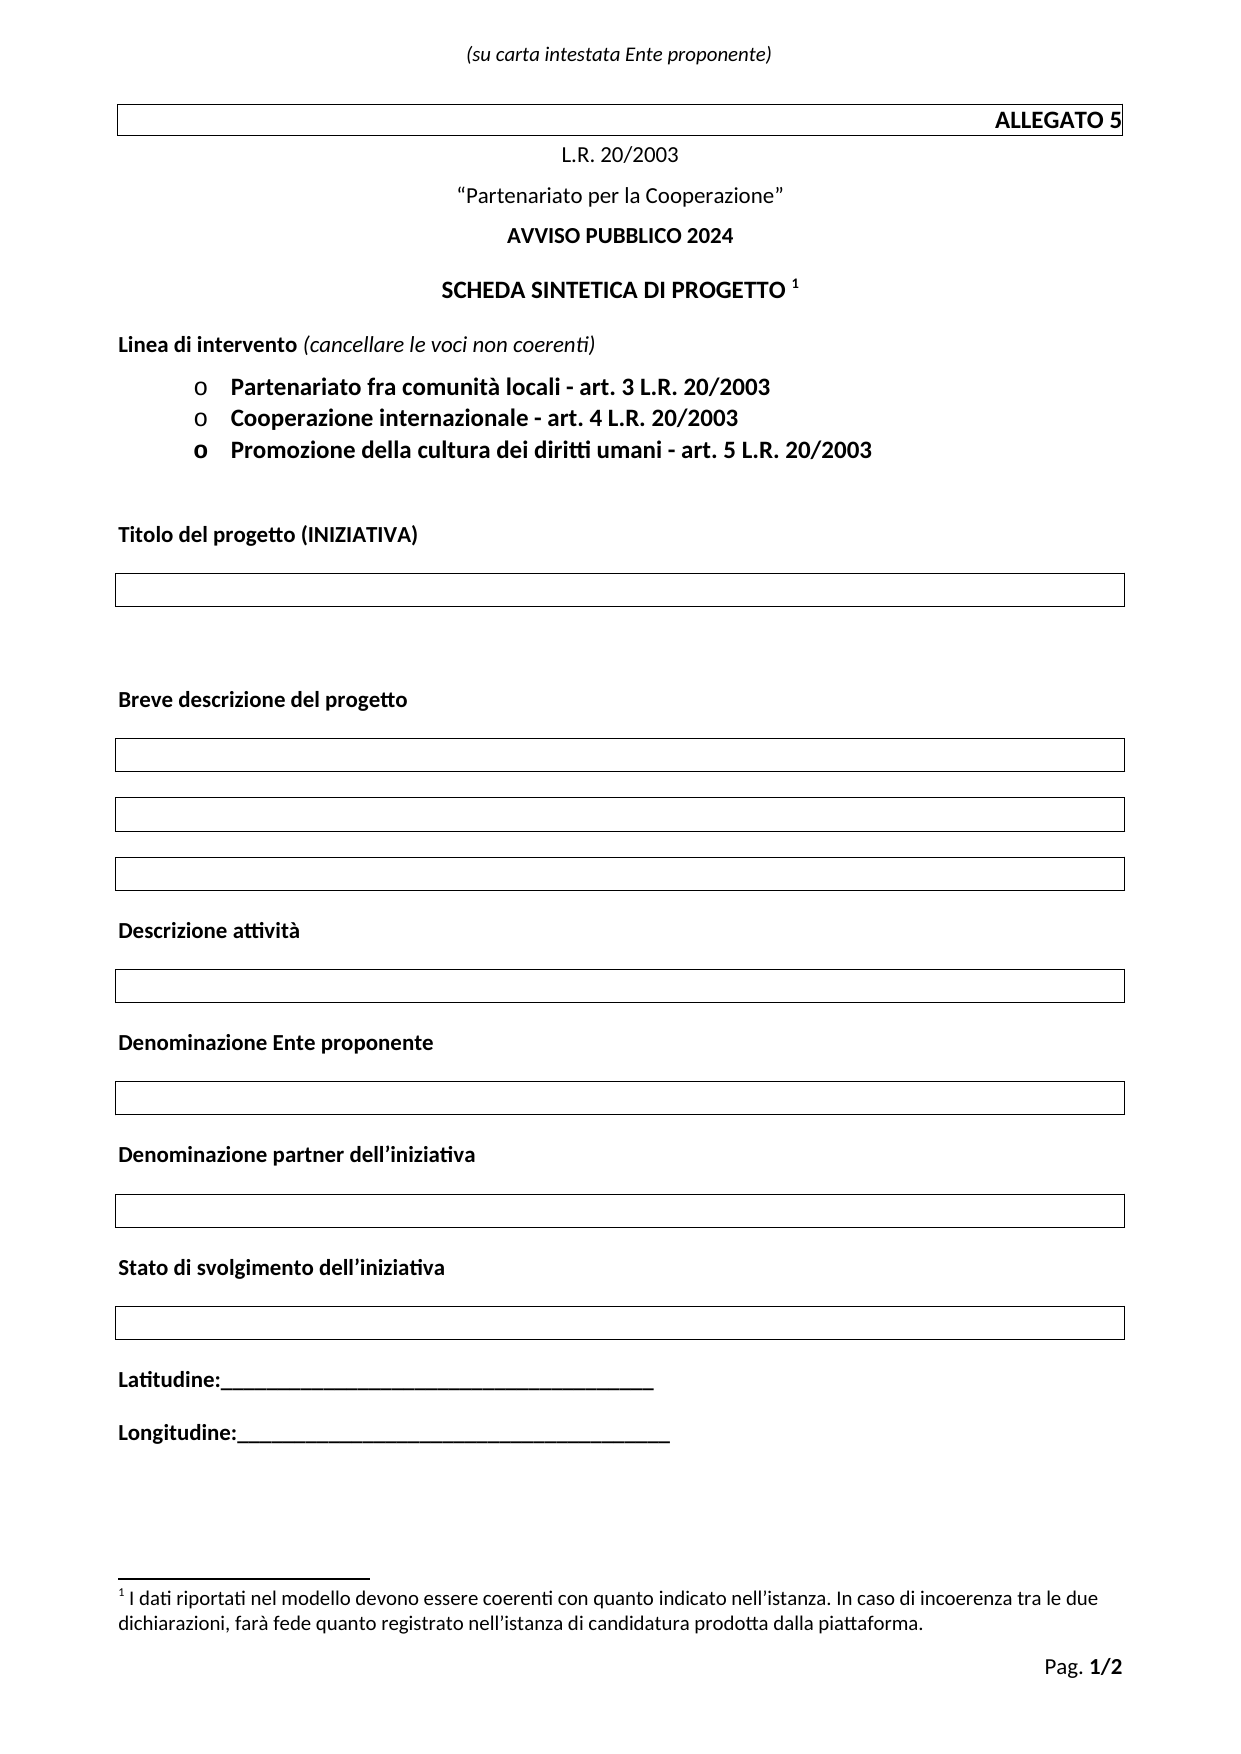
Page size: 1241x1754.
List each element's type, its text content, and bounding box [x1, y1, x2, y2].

text AVVISO PUBBLICO 2024 [118, 222, 1122, 249]
text Linea di intervento (cancellare le voci non coerenti) [118, 330, 1122, 358]
text “Partenariato per la Cooperazione” [118, 181, 1122, 209]
text Titolo del progetto (INIZIATIVA) [118, 520, 1122, 548]
text L.R. 20/2003 [118, 141, 1122, 168]
text Stato di svolgimento dell’iniziativa [118, 1253, 1122, 1281]
text Breve descrizione del progetto [118, 685, 1122, 713]
text ALLEGATO 5 [118, 105, 1122, 135]
text Denominazione partner dell’iniziativa [118, 1140, 1122, 1168]
text SCHEDA SINTETICA DI PROGETTO [118, 274, 1122, 305]
list Cooperazione internazionale - art. 4 L.R. 20/2003 [193, 402, 1122, 434]
list Promozione della cultura dei diritti umani - art. 5 L.R. 20/2003 [193, 434, 1122, 466]
text Descrizione attività [118, 916, 1122, 944]
text Latitudine:______________________________________ [118, 1365, 1122, 1393]
list Partenariato fra comunità locali - art. 3 L.R. 20/2003 [193, 371, 1122, 402]
text Longitudine:______________________________________ [118, 1418, 1122, 1446]
text Denominazione Ente proponente [118, 1028, 1122, 1056]
